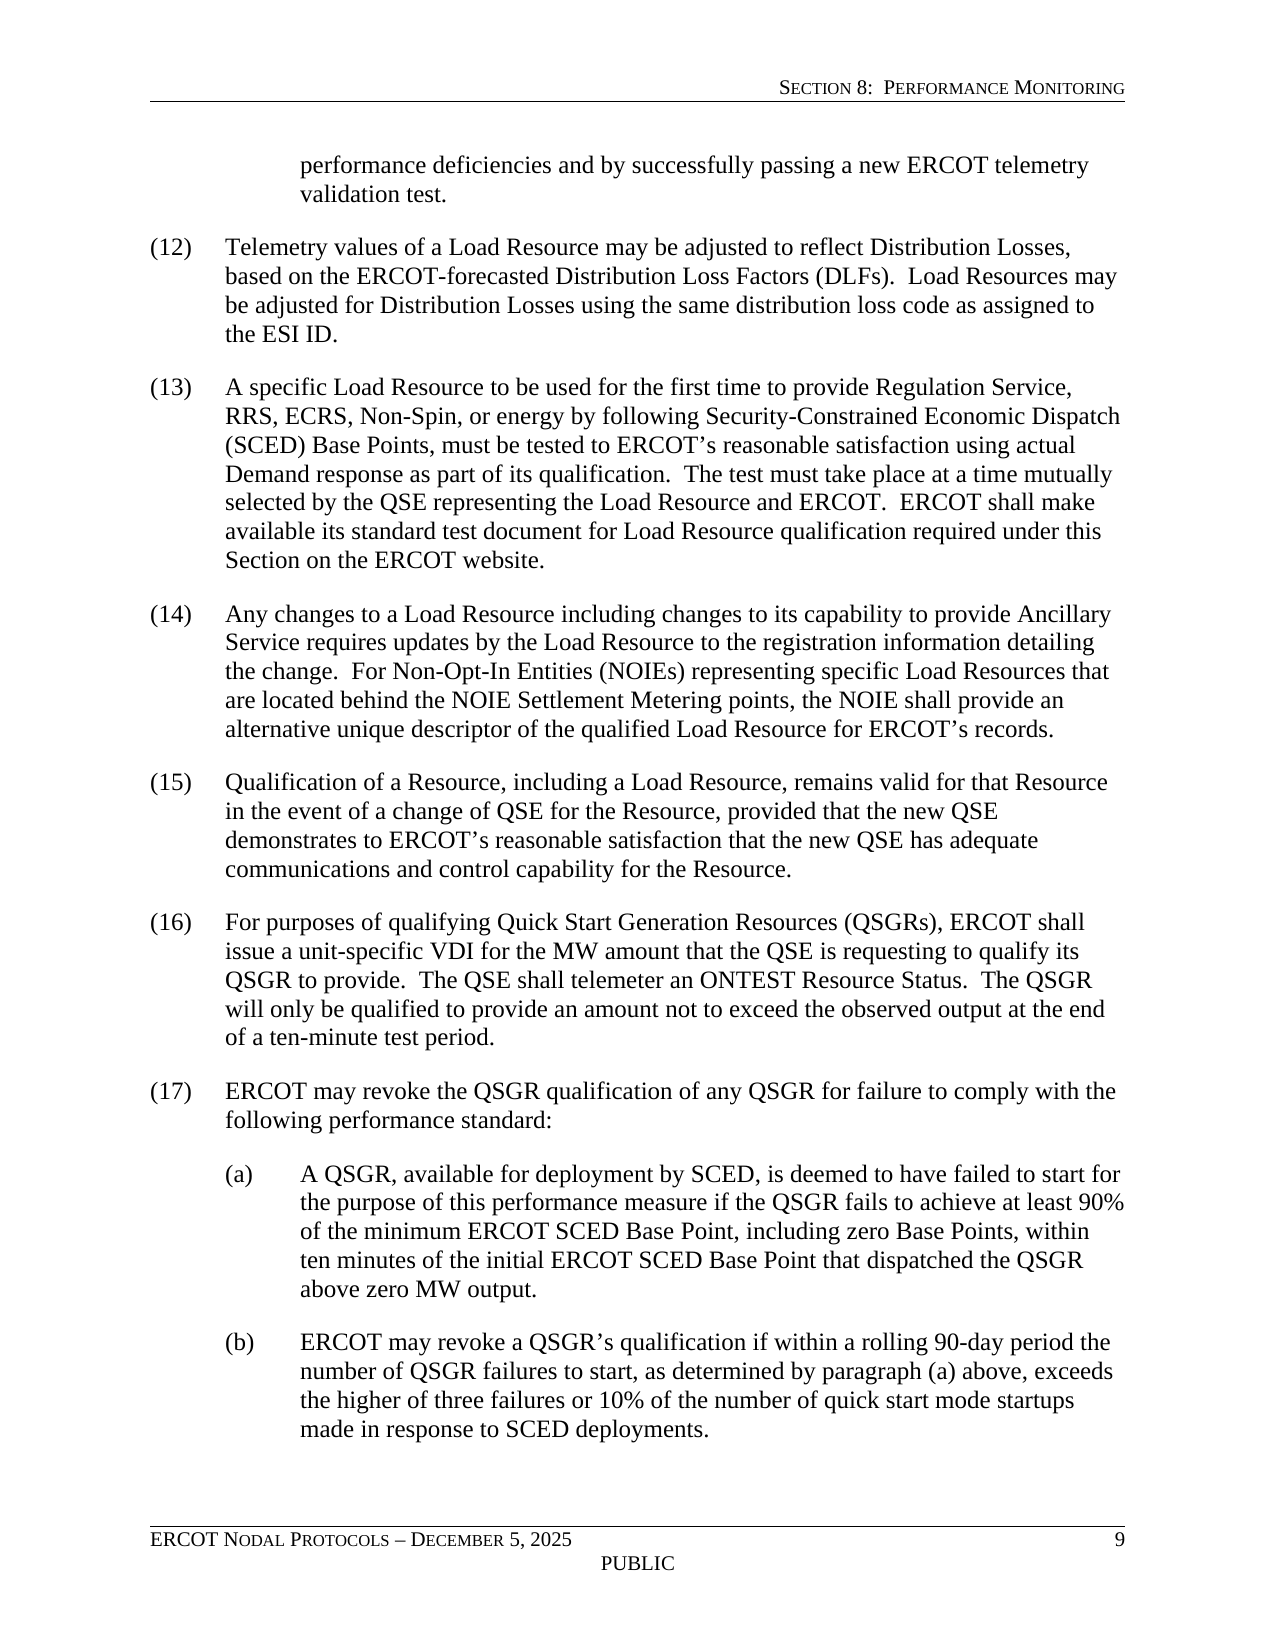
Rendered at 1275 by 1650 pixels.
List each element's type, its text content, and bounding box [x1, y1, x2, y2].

text (12) Telemetry values of a Load Resource may be adjusted to reflect Distribution Losses, based on the ERCOT-forecasted Distribution Loss Factors (DLFs). Load Resources may be adjusted for Distribution Losses using the same distribution loss code as assigned to the ESI ID. [150, 232, 1125, 347]
list (17) ERCOT may revoke the QSGR qualification of any QSGR for failure to comply with the following performance standard: [150, 1076, 1125, 1134]
list (a) A QSGR, available for deployment by SCED, is deemed to have failed to start for the purpose of this performance measure if the QSGR fails to achieve at least 90% of the minimum ERCOT SCED Base Point, including zero Base Points, within ten minutes of the initial ERCOT SCED Base Point that dispatched the QSGR above zero MW output. [225, 1159, 1125, 1302]
list (b) ERCOT may revoke a QSGR’s qualification if within a rolling 90-day period the number of QSGR failures to start, as determined by paragraph (a) above, exceeds the higher of three failures or 10% of the number of quick start mode startups made in response to SCED deployments. [225, 1327, 1125, 1442]
text (15) Qualification of a Resource, including a Load Resource, remains valid for that Resource in the event of a change of QSE for the Resource, provided that the new QSE demonstrates to ERCOT’s reasonable satisfaction that the new QSE has adequate communications and control capability for the Resource. [150, 767, 1125, 882]
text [225, 150, 1125, 207]
text (13) A specific Load Resource to be used for the first time to provide Regulation Service, RRS, ECRS, Non-Spin, or energy by following Security-Constrained Economic Dispatch (SCED) Base Points, must be tested to ERCOT’s reasonable satisfaction using actual Demand response as part of its qualification. The test must take place at a time mutually selected by the QSE representing the Load Resource and ERCOT. ERCOT shall make available its standard test document for Load Resource qualification required under this Section on the ERCOT website. [150, 372, 1125, 574]
text (14) Any changes to a Load Resource including changes to its capability to provide Ancillary Service requires updates by the Load Resource to the registration information detailing the change. For Non-Opt-In Entities (NOIEs) representing specific Load Resources that are located behind the NOIE Settlement Metering points, the NOIE shall provide an alternative unique descriptor of the qualified Load Resource for ERCOT’s records. [150, 599, 1125, 742]
list (16) For purposes of qualifying Quick Start Generation Resources (QSGRs), ERCOT shall issue a unit-specific VDI for the MW amount that the QSE is requesting to qualify its QSGR to provide. The QSE shall telemeter an ONTEST Resource Status. The QSGR will only be qualified to provide an amount not to exceed the observed output at the end of a ten-minute test period. [150, 907, 1125, 1051]
